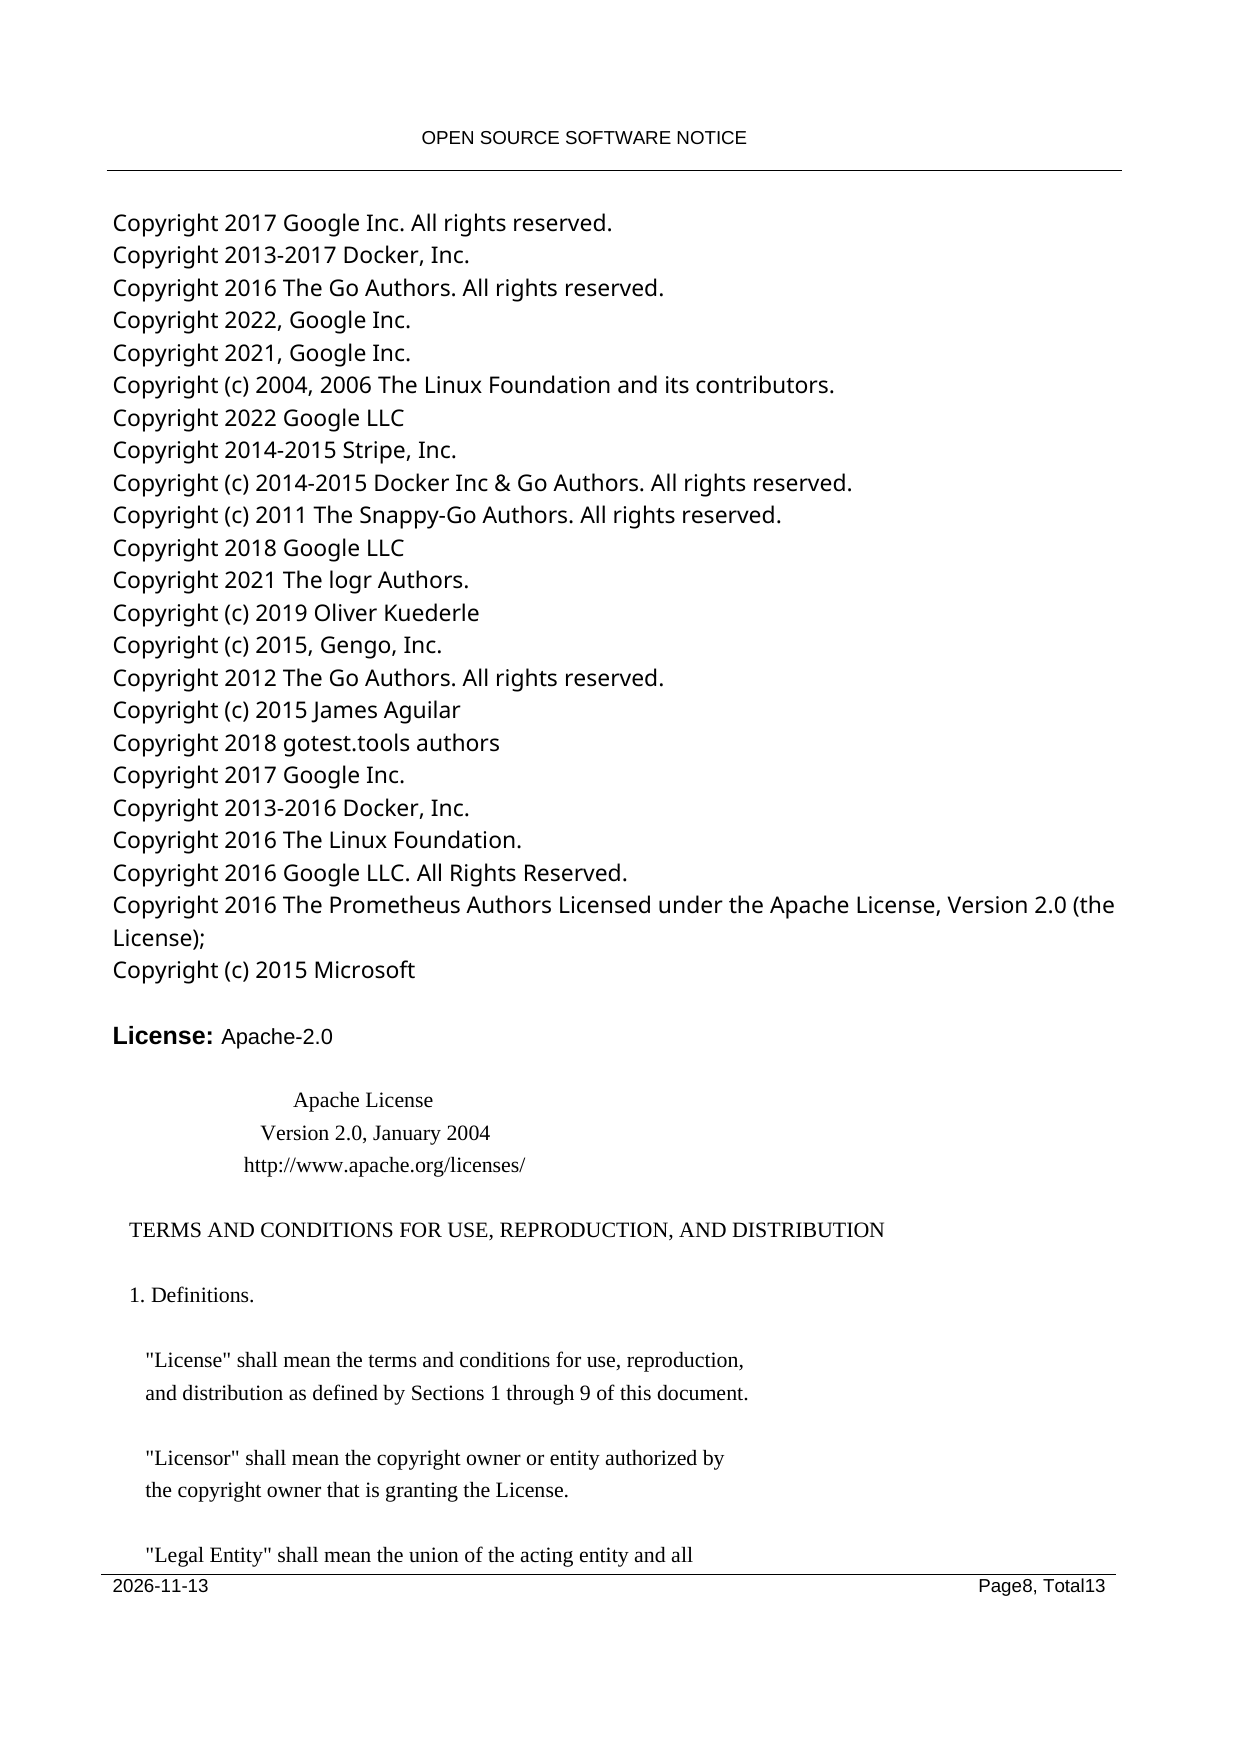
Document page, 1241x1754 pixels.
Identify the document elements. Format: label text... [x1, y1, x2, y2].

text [112, 206, 1128, 1019]
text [112, 1051, 1128, 1571]
text License: Apache-2.0 [112, 1019, 1128, 1051]
